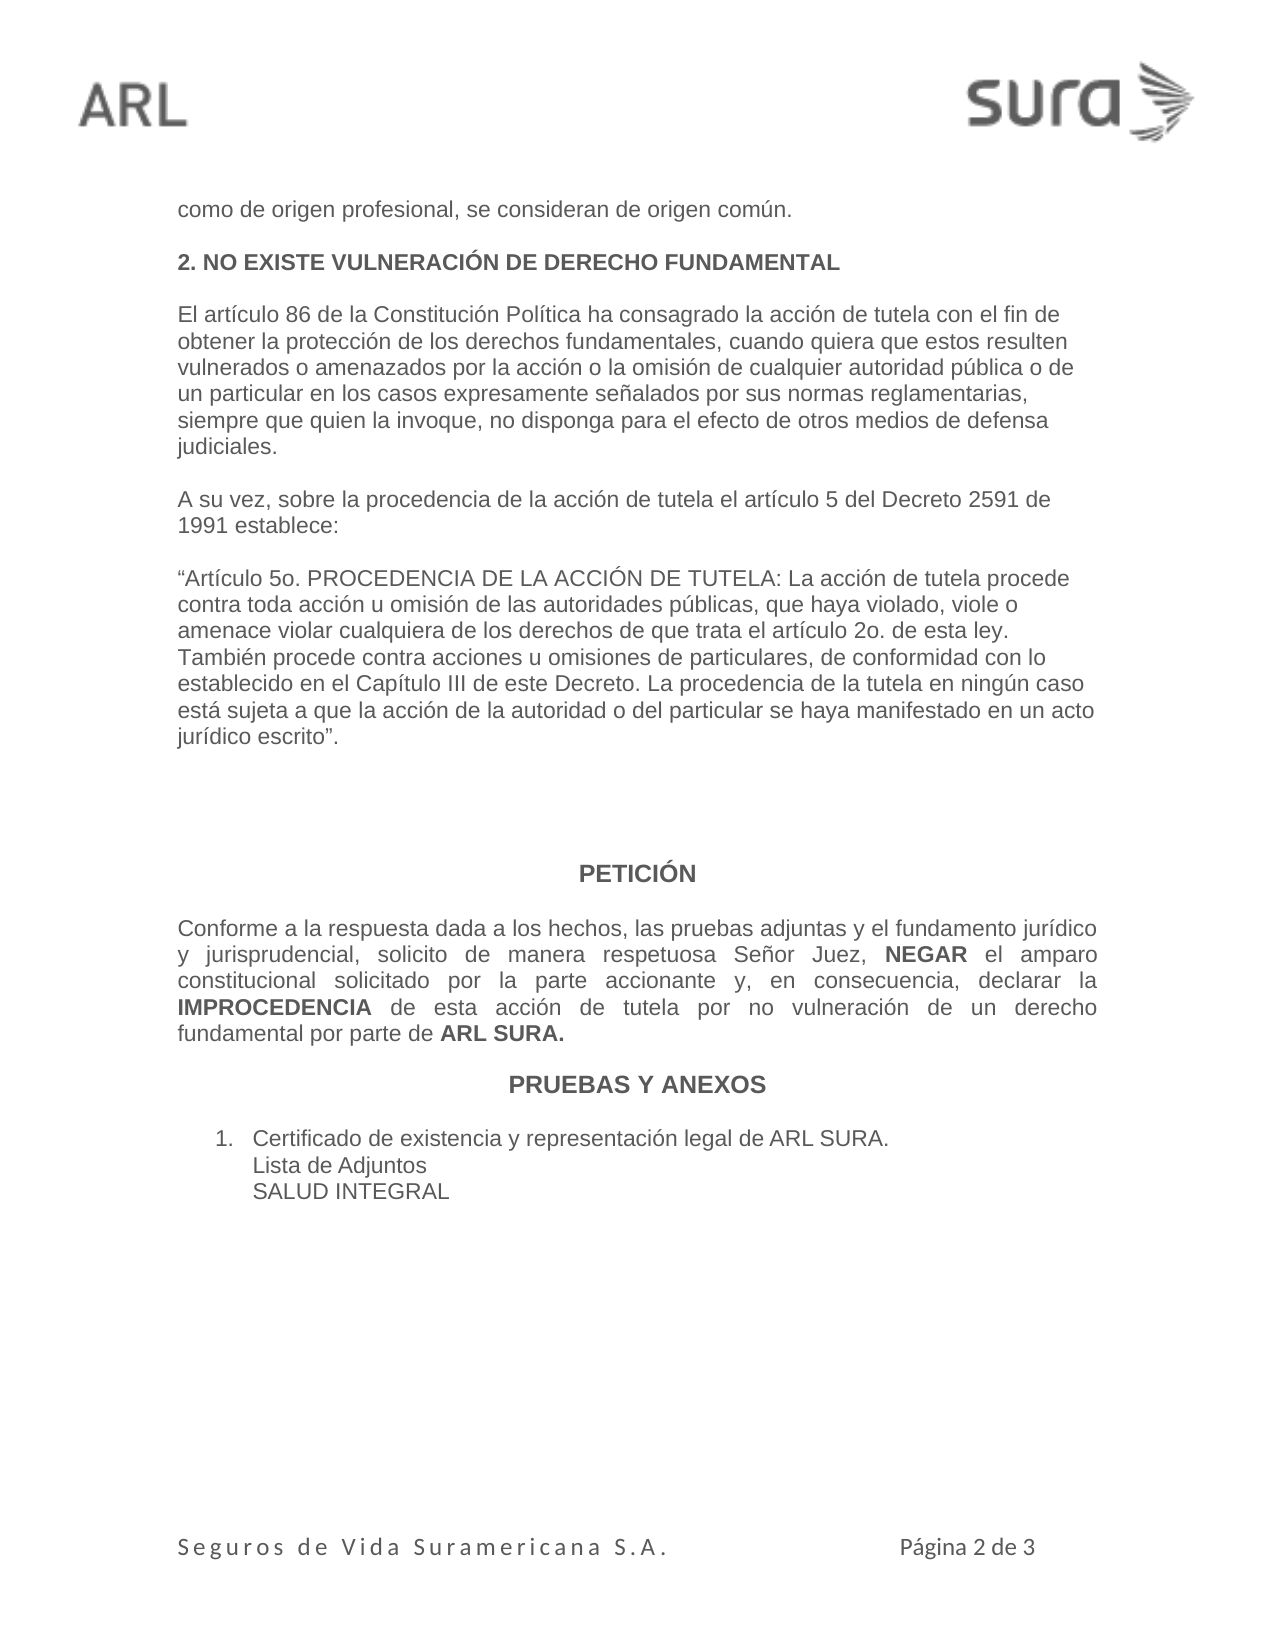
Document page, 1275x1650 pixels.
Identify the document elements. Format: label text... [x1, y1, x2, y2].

text Lista de Adjuntos [252, 1152, 1098, 1178]
text PETICIÓN [177, 859, 1098, 888]
picture [48, 39, 1242, 164]
text SALUD INTEGRAL [252, 1178, 1098, 1204]
text PRUEBAS Y ANEXOS [177, 1070, 1098, 1099]
text Conforme a la respuesta dada a los hechos, las pruebas adjuntas y el fundamento jurídico y jurisprudencial, solicito de manera respetuosa Señor Juez, NEGAR el amparo constitucional solicitado por la parte accionante y, en consecuencia, declarar la IMPROCEDENCIA de esta acción de tutela por no vulneración de un derecho fundamental por parte de ARL SURA. [177, 914, 1098, 1046]
list Certificado de existencia y representación legal de ARL SURA. [215, 1125, 1098, 1152]
